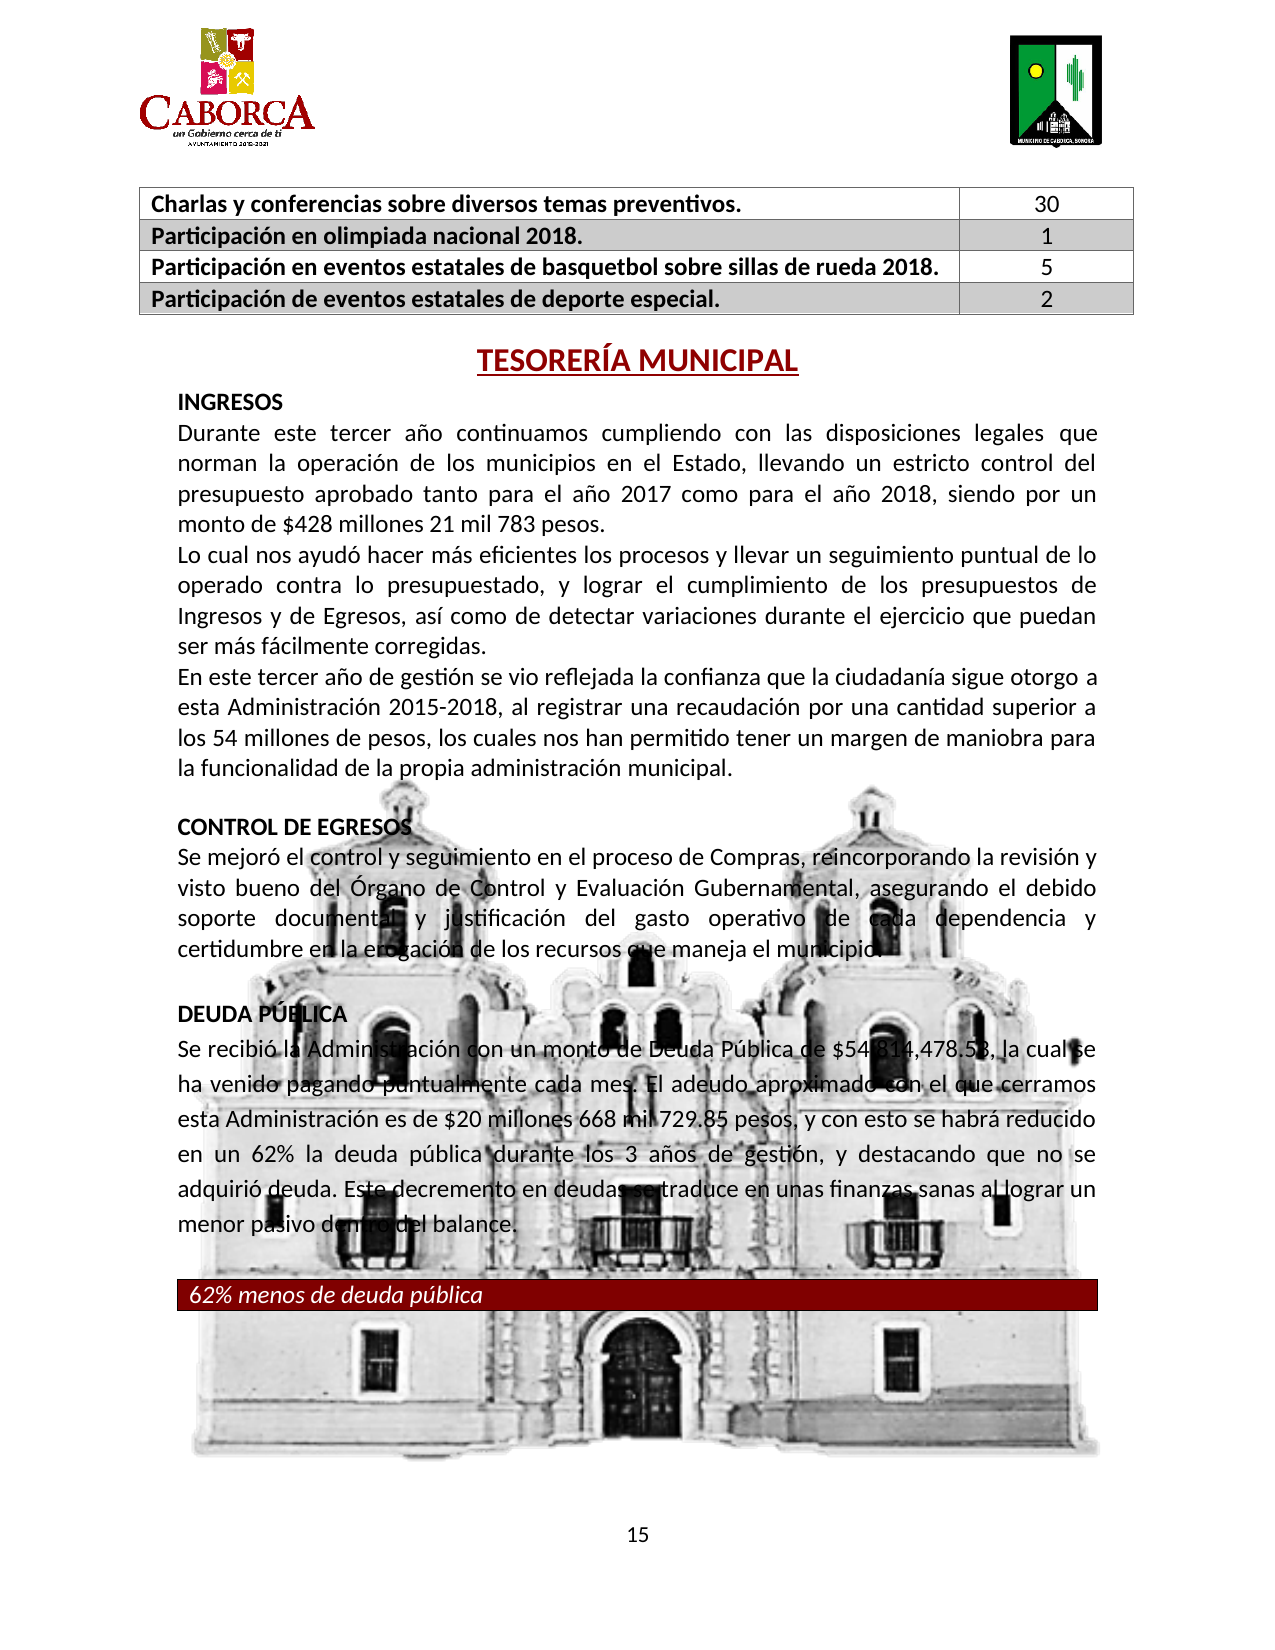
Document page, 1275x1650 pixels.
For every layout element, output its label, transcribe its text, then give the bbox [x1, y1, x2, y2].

table_cell 30 [960, 188, 1133, 219]
text DEUDA PÚBLICA [177, 999, 1098, 1029]
text En este tercer año de gestión se vio reflejada la confianza que la ciudadanía sigue otorgo a esta Administración 2015-2018, al registrar una recaudación por una cantidad superior a los 54 millones de pesos, los cuales nos han permitido tener un margen de maniobra para la funcionalidad de la propia administración municipal. [177, 661, 1098, 783]
text INGRESOS [177, 386, 1098, 417]
text CONTROL DE EGRESOS [177, 811, 1098, 842]
table_cell 2 [960, 283, 1133, 313]
table_cell Participación de eventos estatales de deporte especial. [140, 283, 959, 313]
table_cell 5 [960, 251, 1133, 282]
text Durante este tercer año continuamos cumpliendo con las disposiciones legales que norman la operación de los municipios en el Estado, llevando un estricto control del presupuesto aprobado tanto para el año 2017 como para el año 2018, siendo por un monto de $428 millones 21 mil 783 pesos. [177, 417, 1098, 539]
picture [999, 35, 1112, 148]
text Se mejoró el control y seguimiento en el proceso de Compras, reincorporando la revisión y visto bueno del Órgano de Control y Evaluación Gubernamental, asegurando el debido soporte documental y justificación del gasto operativo de cada dependencia y certidumbre en la erogación de los recursos que maneja el municipio. [177, 842, 1098, 964]
subtitle TESORERÍA MUNICIPAL [177, 339, 1098, 380]
picture [0, 721, 1275, 1650]
picture [135, 12, 318, 162]
text Se recibió la Administración con un monto de Deuda Pública de $54’814,478.53, la cual se ha venido pagando puntualmente cada mes. El adeudo aproximado con el que cerramos esta Administración es de $20 millones 668 mil 729.85 pesos, y con esto se habrá reducido en un 62% la deuda pública durante los 3 años de gestión, y destacando que no se adquirió deuda. Este decremento en deudas se traduce en unas finanzas sanas al lograr un menor pasivo dentro del balance. [177, 1034, 1098, 1239]
text Lo cual nos ayudó hacer más eficientes los procesos y llevar un seguimiento puntual de lo operado contra lo presupuestado, y lograr el cumplimiento de los presupuestos de Ingresos y de Egresos, así como de detectar variaciones durante el ejercicio que puedan ser más fácilmente corregidas. [177, 539, 1098, 661]
table_cell Charlas y conferencias sobre diversos temas preventivos. [140, 188, 959, 219]
table_header 62% menos de deuda pública [178, 1280, 1097, 1310]
table_cell Participación en eventos estatales de basquetbol sobre sillas de rueda 2018. [140, 251, 959, 282]
table_cell 1 [960, 220, 1133, 250]
table_cell Participación en olimpiada nacional 2018. [140, 220, 959, 250]
